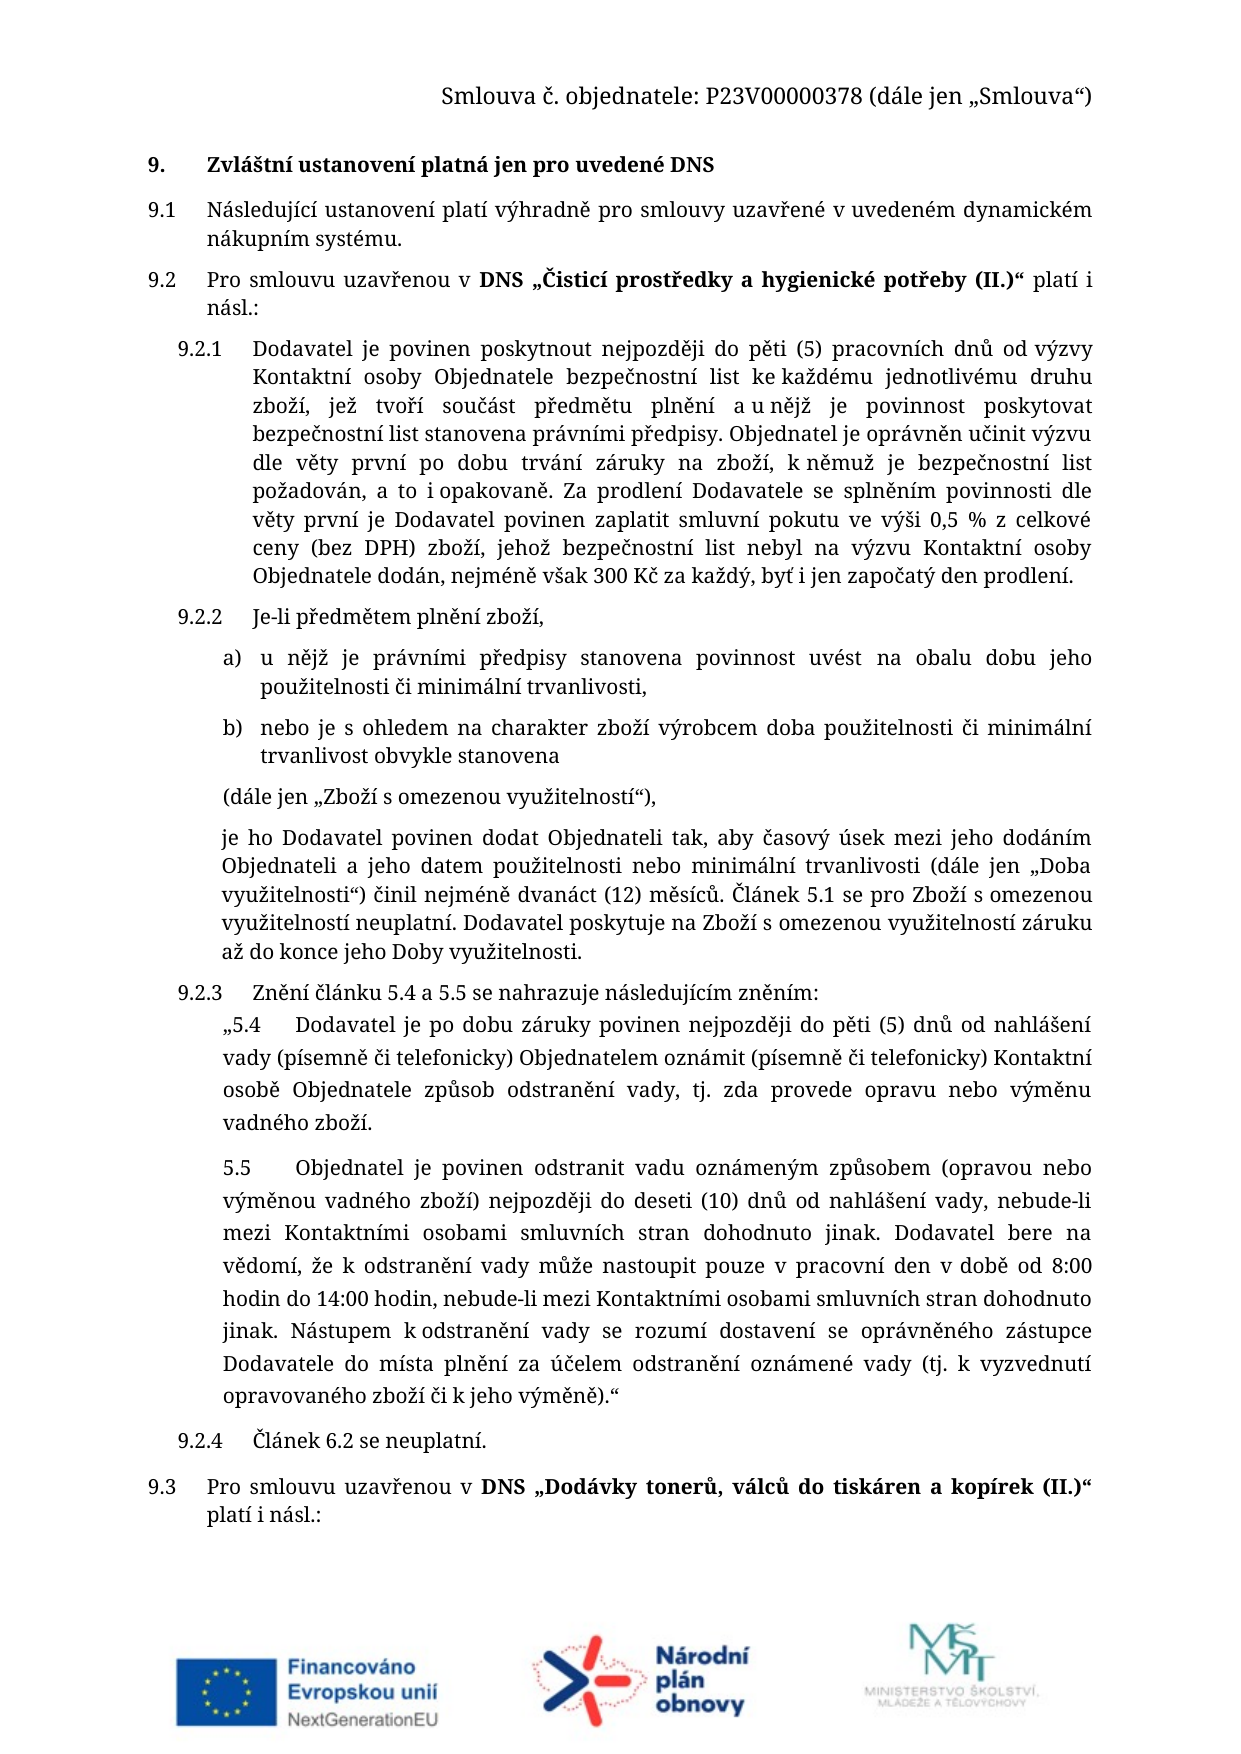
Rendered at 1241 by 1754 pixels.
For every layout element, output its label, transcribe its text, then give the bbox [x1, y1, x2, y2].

text je ho Dodavatel povinen dodat Objednateli tak, aby časový úsek mezi jeho dodáním Objednateli a jeho datem použitelnosti nebo minimální trvanlivosti (dále jen „Doba využitelnosti“) činil nejméně dvanáct (12) měsíců. Článek 5.1 se pro Zboží s omezenou využitelností neuplatní. Dodavatel poskytuje na Zboží s omezenou využitelností záruku až do konce jeho Doby využitelnosti. [221, 823, 1093, 965]
list Pro smlouvu uzavřenou v DNS „Dodávky tonerů, válců do tiskáren a kopírek (II.)“ platí i násl.: [148, 1472, 1093, 1529]
list Následující ustanovení platí výhradně pro smlouvy uzavřené v uvedeném dynamickém nákupním systému. [148, 195, 1093, 252]
list Je-li předmětem plnění zboží, [177, 602, 1093, 631]
list u nějž je právními předpisy stanovena povinnost uvést na obalu dobu jeho použitelnosti či minimální trvanlivosti, [223, 643, 1093, 700]
list Znění článku 5.4 a 5.5 se nahrazuje následujícím zněním: [177, 978, 1093, 1006]
text (dále jen „Zboží s omezenou využitelností“), [223, 782, 1093, 811]
list nebo je s ohledem na charakter zboží výrobcem doba použitelnosti či minimální trvanlivost obvykle stanovena [223, 713, 1093, 770]
list Článek 6.2 se neuplatní. [177, 1427, 1093, 1455]
list Dodavatel je povinen poskytnout nejpozději do pěti (5) pracovních dnů od výzvy Kontaktní osoby Objednatele bezpečnostní list ke každému jednotlivému druhu zboží, jež tvoří součást předmětu plnění a u nějž je povinnost poskytovat bezpečnostní list stanovena právními předpisy. Objednatel je oprávněn učinit výzvu dle věty první po dobu trvání záruky na zboží, k němuž je bezpečnostní list požadován, a to i opakovaně. Za prodlení Dodavatele se splněním povinnosti dle věty první je Dodavatel povinen zaplatit smluvní pokutu ve výši 0,5 % z celkové ceny (bez DPH) zboží, jehož bezpečnostní list nebyl na výzvu Kontaktní osoby Objednatele dodán, nejméně však 300 Kč za každý, byť i jen započatý den prodlení. [177, 334, 1093, 590]
picture [147, 1577, 1093, 1754]
list Pro smlouvu uzavřenou v DNS „Čisticí prostředky a hygienické potřeby (II.)“ platí i násl.: [148, 265, 1093, 322]
list 5.5 Objednatel je povinen odstranit vadu oznámeným způsobem (opravou nebo výměnou vadného zboží) nejpozději do deseti (10) dnů od nahlášení vady, nebude-li mezi Kontaktními osobami smluvních stran dohodnuto jinak. Dodavatel bere na vědomí, že k odstranění vady může nastoupit pouze v pracovní den v době od 8:00 hodin do 14:00 hodin, nebude-li mezi Kontaktními osobami smluvních stran dohodnuto jinak. Nástupem k odstranění vady se rozumí dostavení se oprávněného zástupce Dodavatele do místa plnění za účelem odstranění oznámené vady (tj. k vyzvednutí opravovaného zboží či k jeho výměně).“ [223, 1153, 1093, 1410]
list „5.4 Dodavatel je po dobu záruky povinen nejpozději do pěti (5) dnů od nahlášení vady (písemně či telefonicky) Objednatelem oznámit (písemně či telefonicky) Kontaktní osobě Objednatele způsob odstranění vady, tj. zda provede opravu nebo výměnu vadného zboží. [223, 1010, 1093, 1137]
list Zvláštní ustanovení platná jen pro uvedené DNS [148, 150, 1093, 179]
